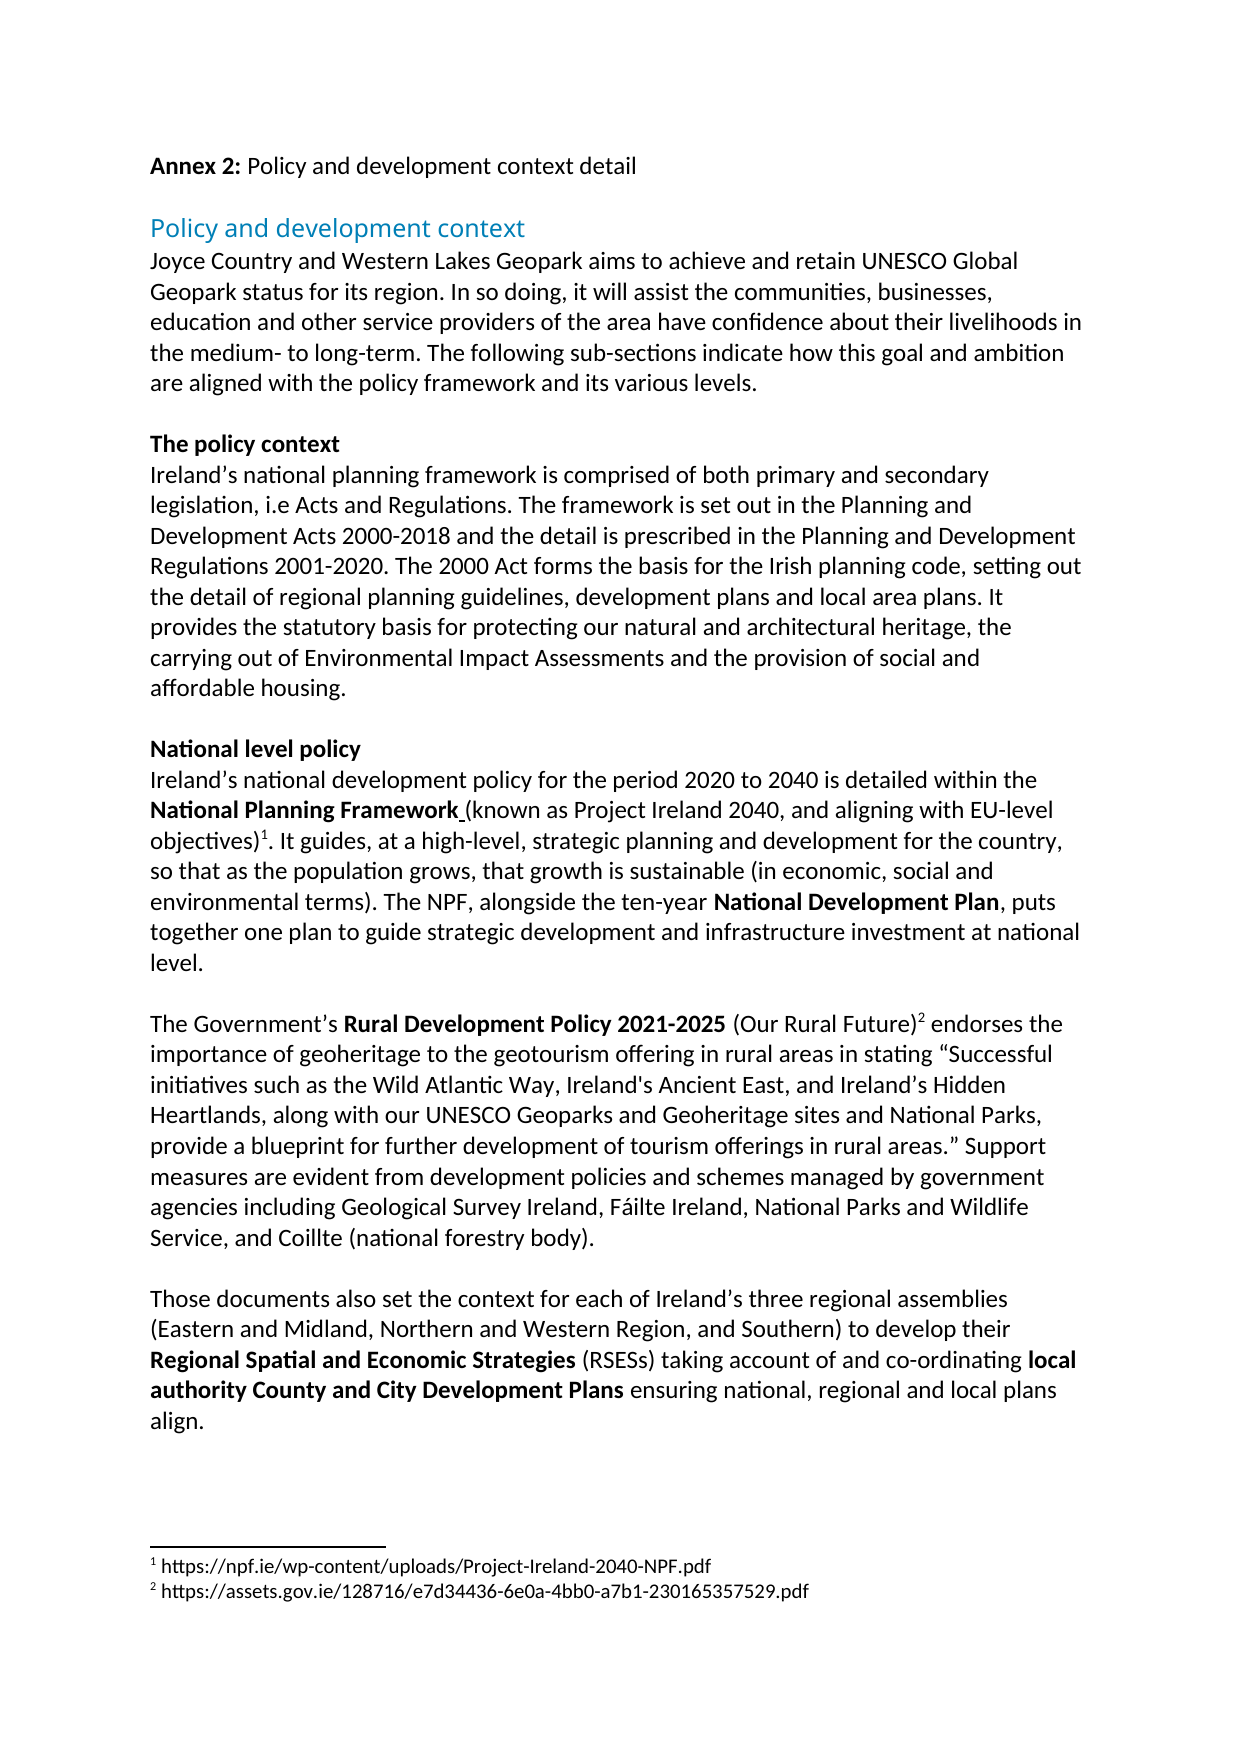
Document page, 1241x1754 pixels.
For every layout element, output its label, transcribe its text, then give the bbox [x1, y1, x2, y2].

text Joyce Country and Western Lakes Geopark aims to achieve and retain UNESCO Global Geopark status for its region. In so doing, it will assist the communities, businesses, education and other service providers of the area have confidence about their livelihoods in the medium- to long-term. The following sub-sections indicate how this goal and ambition are aligned with the policy framework and its various levels. [150, 245, 1090, 398]
text The Government’s Rural Development Policy 2021-2025 (Our Rural Future) endorses the importance of geoheritage to the geotourism offering in rural areas in stating “Successful initiatives such as the Wild Atlantic Way, Ireland's Ancient East, and Ireland’s Hidden Heartlands, along with our UNESCO Geoparks and Geoheritage sites and National Parks, provide a blueprint for further development of tourism offerings in rural areas.” Support measures are evident from development policies and schemes managed by government agencies including Geological Survey Ireland, Fáilte Ireland, National Parks and Wildlife Service, and Coillte (national forestry body). [150, 1008, 1090, 1252]
text National level policy [150, 733, 1090, 764]
text Ireland’s national development policy for the period 2020 to 2040 is detailed within the National Planning Framework (known as Project Ireland 2040, and aligning with EU-level objectives). It guides, at a high-level, strategic planning and development for the country, so that as the population grows, that growth is sustainable (in economic, social and environmental terms). The NPF, alongside the ten-year National Development Plan, puts together one plan to guide strategic development and infrastructure investment at national level. [150, 764, 1090, 978]
text The policy context [150, 428, 1090, 459]
text Ireland’s national planning framework is comprised of both primary and secondary legislation, i.e Acts and Regulations. The framework is set out in the Planning and Development Acts 2000-2018 and the detail is prescribed in the Planning and Development Regulations 2001-2020. The 2000 Act forms the basis for the Irish planning code, setting out the detail of regional planning guidelines, development plans and local area plans. It provides the statutory basis for protecting our natural and architectural heritage, the carrying out of Environmental Impact Assessments and the provision of social and affordable housing. [150, 459, 1090, 703]
text Annex 2: Policy and development context detail [150, 150, 1090, 181]
list Policy and development context [150, 211, 1090, 245]
text Those documents also set the context for each of Ireland’s three regional assemblies (Eastern and Midland, Northern and Western Region, and Southern) to develop their Regional Spatial and Economic Strategies (RSESs) taking account of and co-ordinating local authority County and City Development Plans ensuring national, regional and local plans align. [150, 1283, 1090, 1435]
